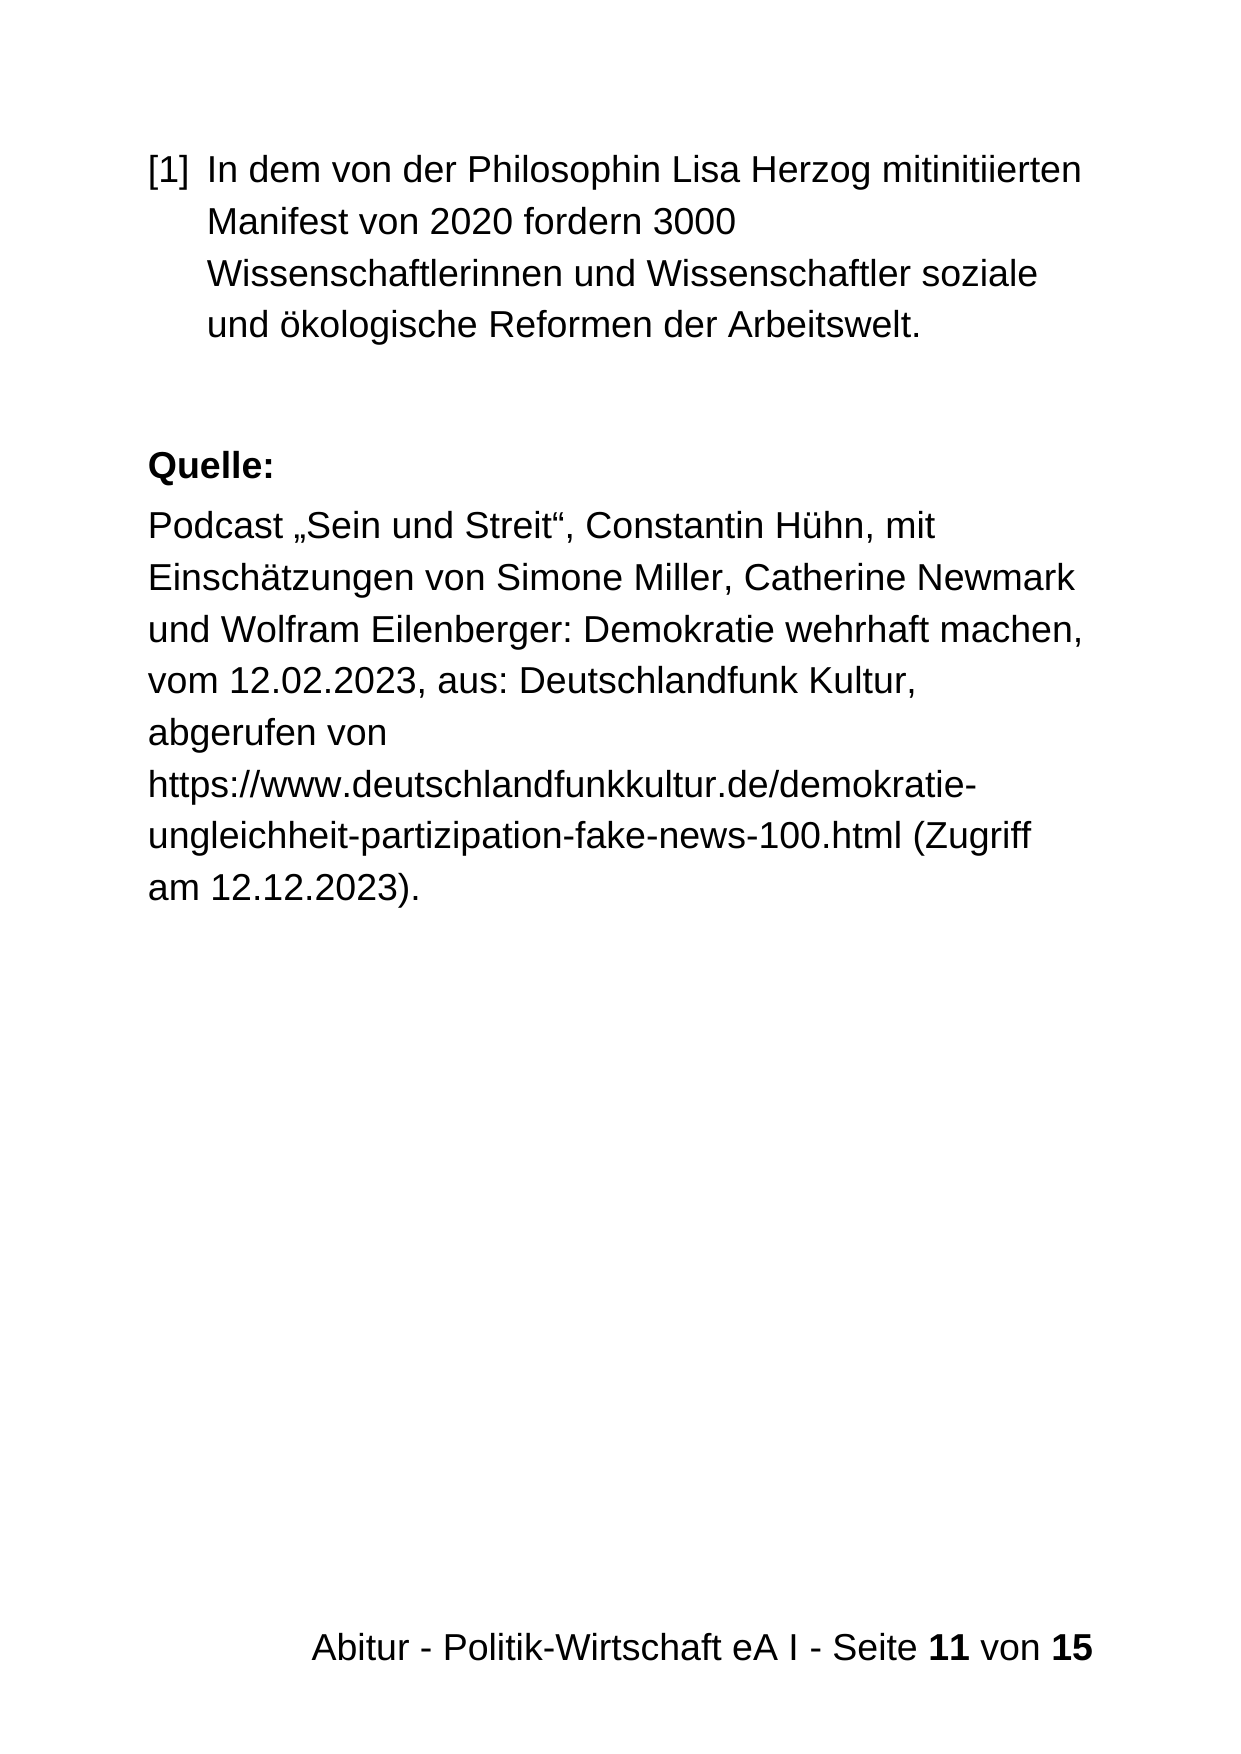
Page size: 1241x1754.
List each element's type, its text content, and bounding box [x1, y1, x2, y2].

text Podcast „Sein und Streit“, Constantin Hühn, mit Einschätzungen von Simone Miller, Catherine Newmark und Wolfram Eilenberger: Demokratie wehrhaft machen, vom 12.02.2023, aus: Deutschlandfunk Kultur, abgerufen von https://www.deutschlandfunkkultur.de/demokratie-ungleichheit-partizipation-fake-news-100.html (Zugriff am 12.12.2023). [148, 503, 1093, 908]
subtitle Quelle: [148, 443, 1093, 487]
list [1] In dem von der Philosophin Lisa Herzog mitinitiierten Manifest von 2020 fordern 3000 Wissenschaftlerinnen und Wissenschaftler soziale und ökologische Reformen der Arbeitswelt. [148, 148, 1093, 346]
